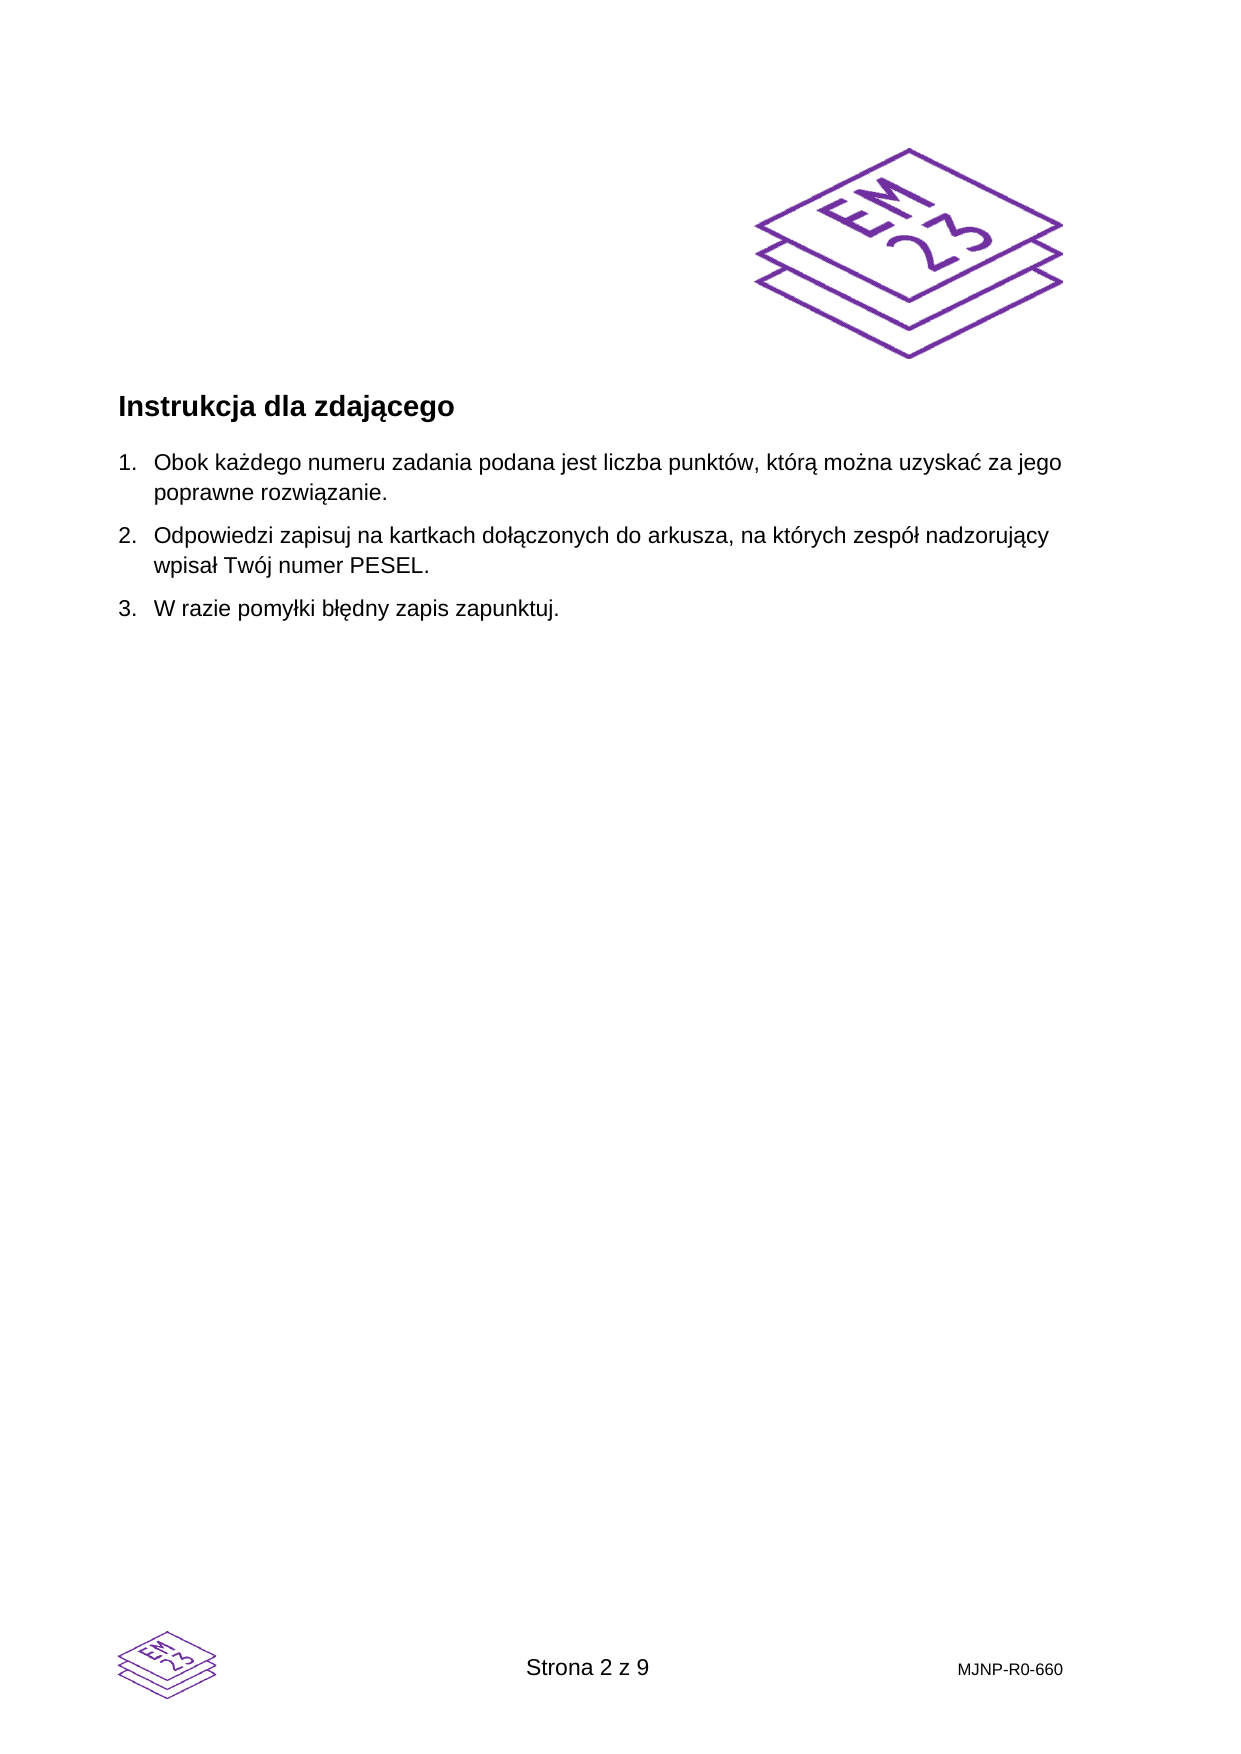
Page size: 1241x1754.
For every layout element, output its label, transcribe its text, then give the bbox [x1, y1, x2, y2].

text Instrukcja dla zdającego [118, 389, 1063, 422]
picture [117, 1631, 217, 1699]
list W razie pomyłki błędny zapis zapunktuj. [118, 595, 1063, 621]
picture [754, 148, 1064, 359]
list Obok każdego numeru zadania podana jest liczba punktów, którą można uzyskać za jego poprawne rozwiązanie. [118, 449, 1063, 505]
list Odpowiedzi zapisuj na kartkach dołączonych do arkusza, na których zespół nadzorujący wpisał Twój numer PESEL. [118, 522, 1063, 578]
